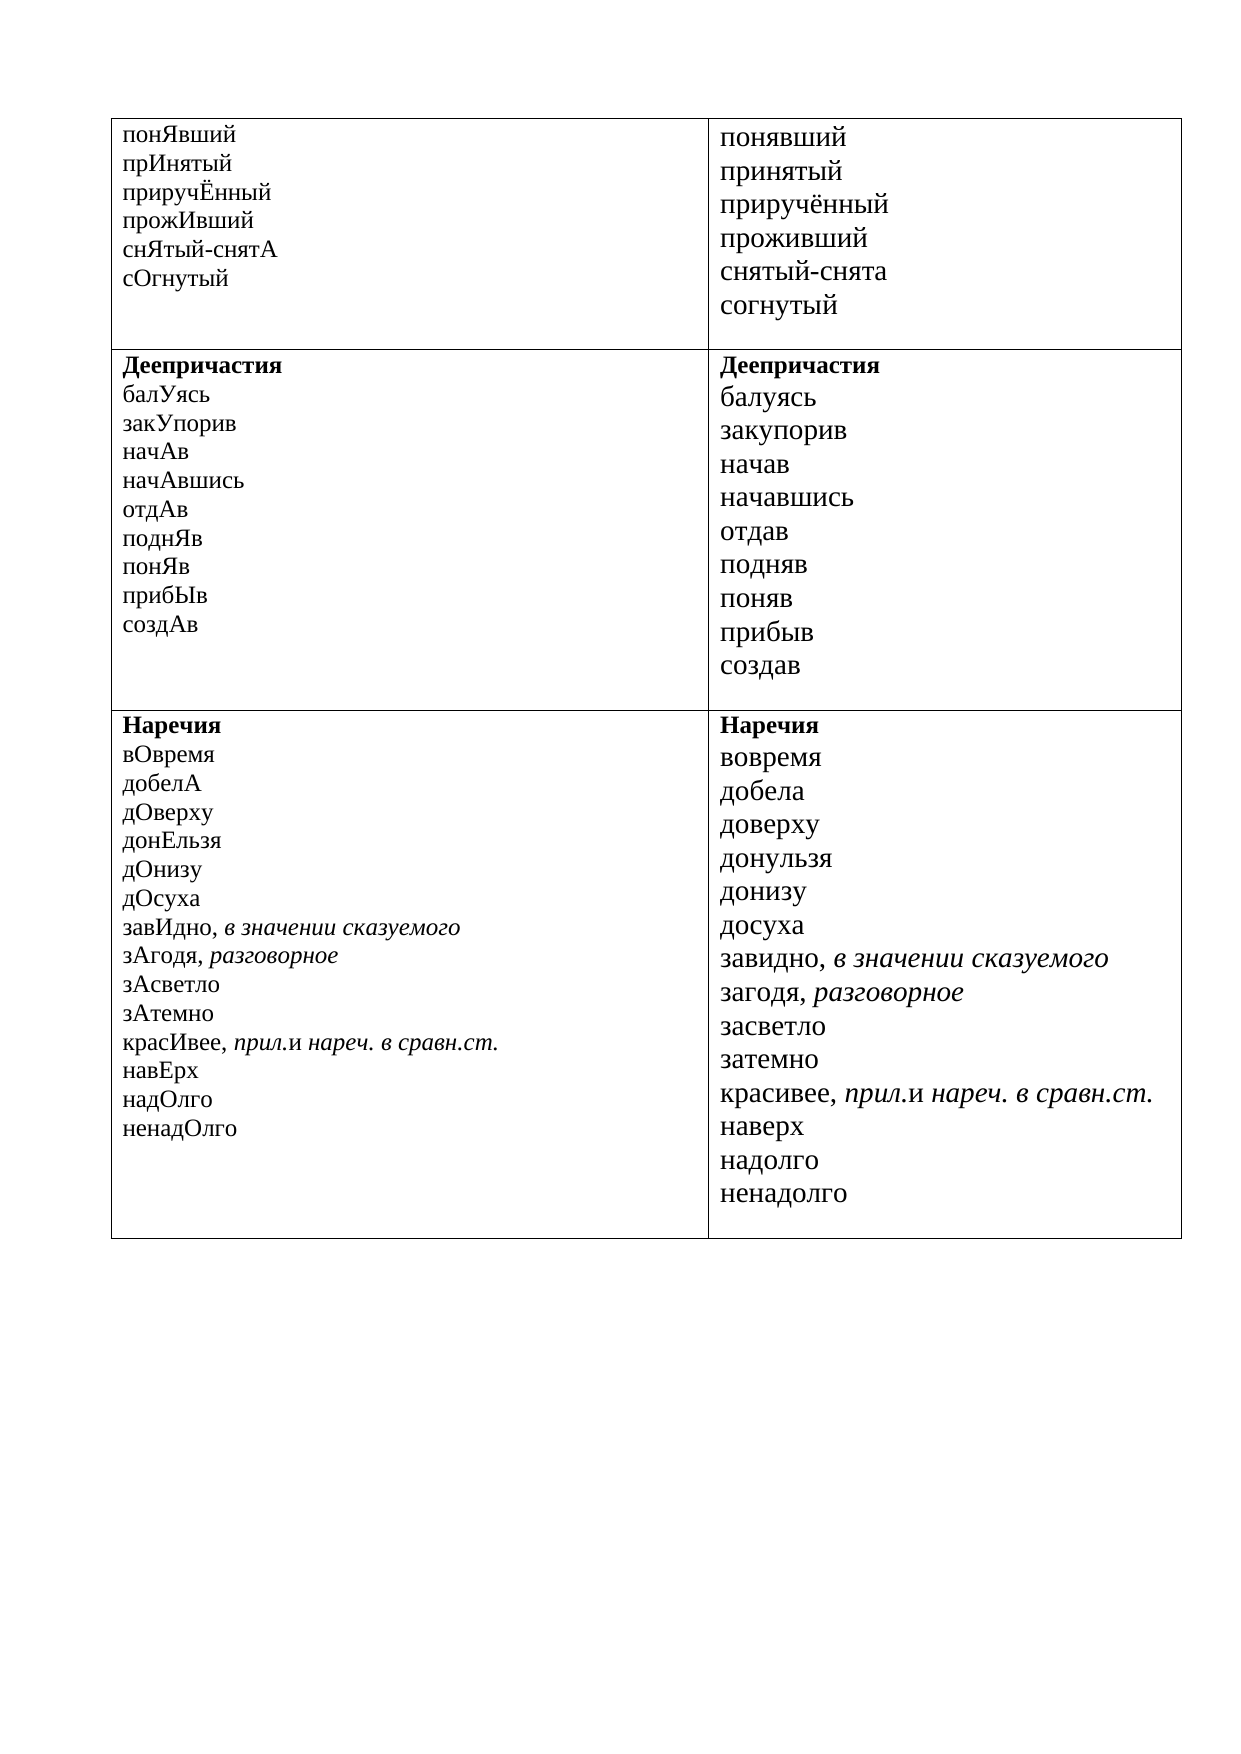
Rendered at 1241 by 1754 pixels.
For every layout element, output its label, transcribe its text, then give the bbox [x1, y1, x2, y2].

table_cell Наречия вовремя добела доверху донульзя донизу досуха завидно, в значении сказуемого загодя, разговорное засветло затемно красивее, прил.и нареч. в сравн.ст. наверх надолго ненадолго [709, 711, 1181, 1238]
table_cell Деепричастия балуясь закупорив начав начавшись отдав подняв поняв прибыв создав [709, 350, 1181, 709]
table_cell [112, 119, 708, 349]
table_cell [709, 119, 1181, 349]
table_cell Наречия вОвремя добелА дОверху донЕльзя дОнизу дОсуха завИдно, в значении сказуемого зАгодя, разговорное зАсветло зАтемно красИвее, прил.и нареч. в сравн.ст. навЕрх надОлго ненадОлго [112, 711, 708, 1238]
table_cell Деепричастия балУясь закУпорив начАв начАвшись отдАв поднЯв понЯв прибЫв создАв [112, 350, 708, 709]
